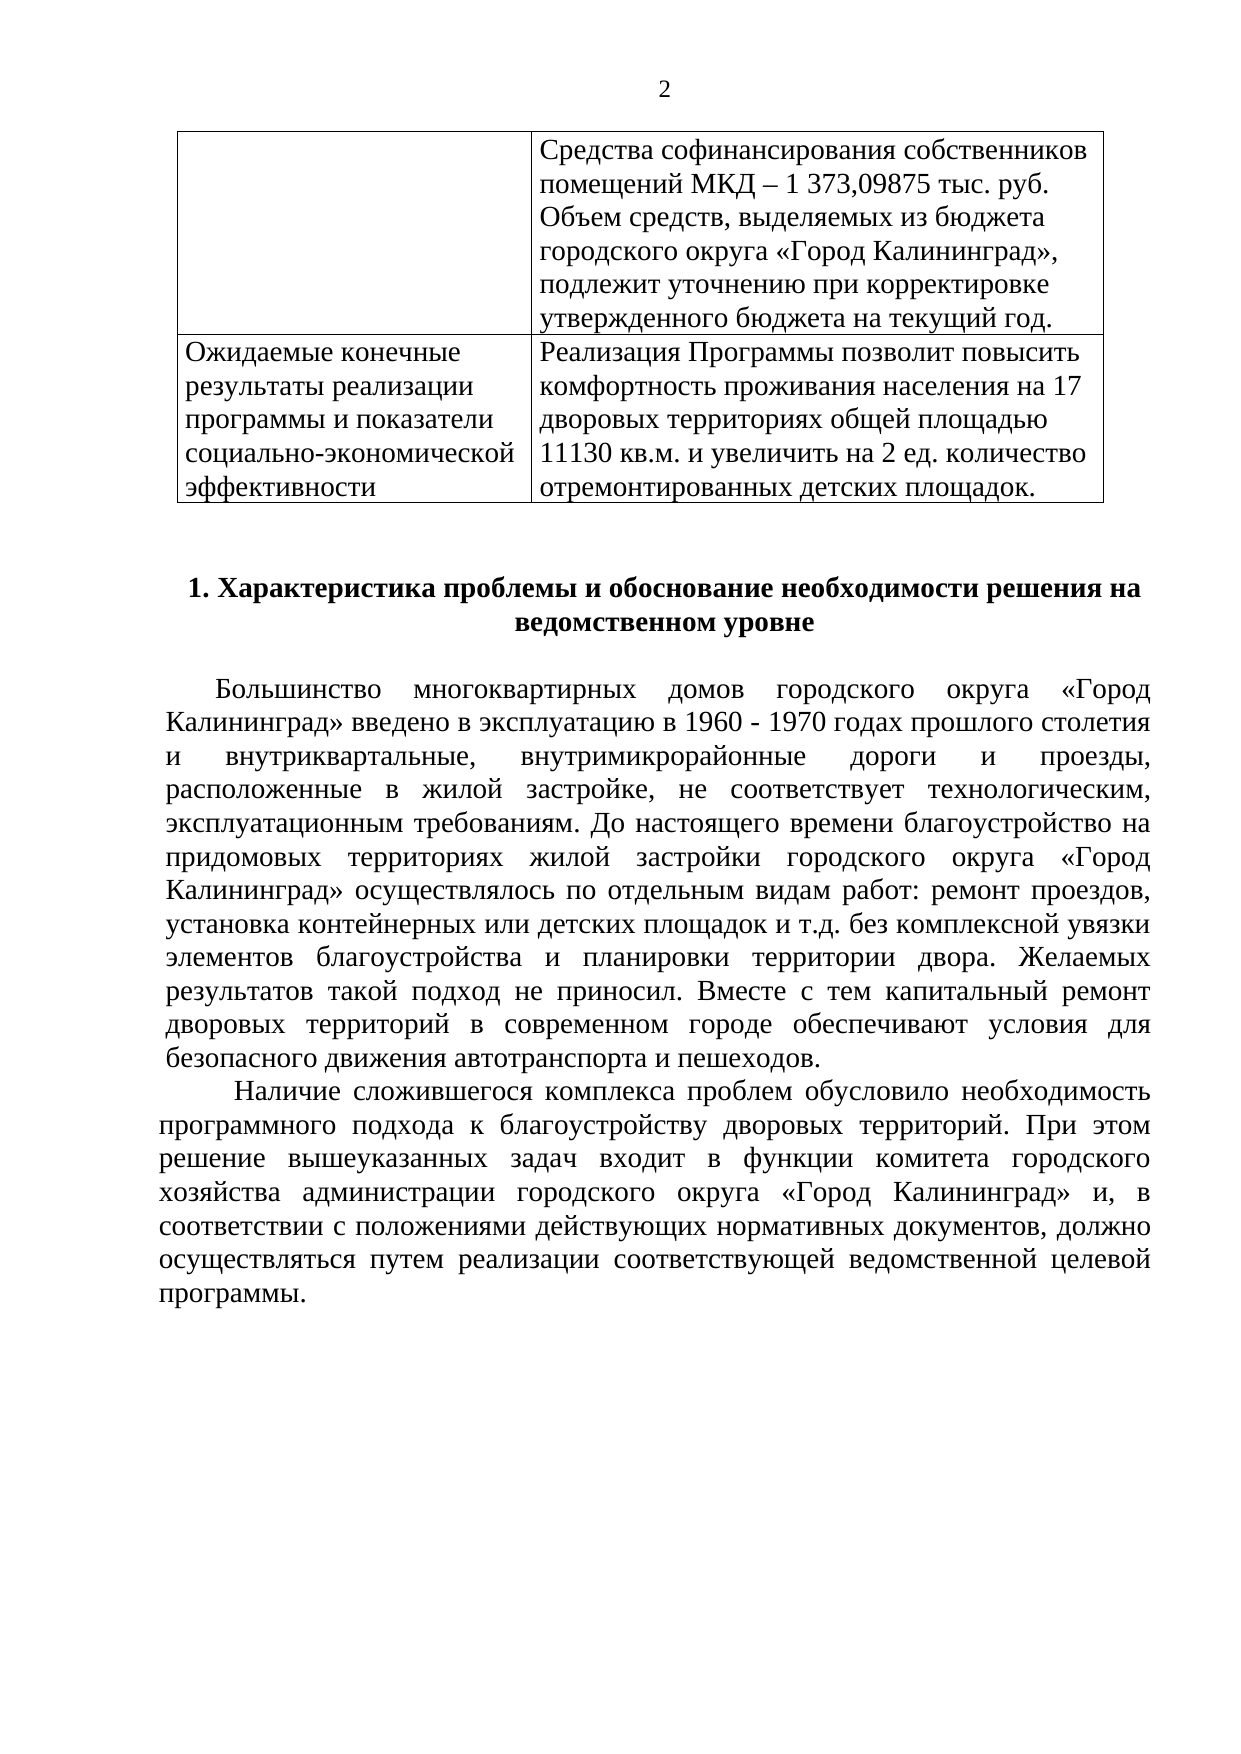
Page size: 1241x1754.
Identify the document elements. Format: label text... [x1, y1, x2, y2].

list Характеристика проблемы и обоснование необходимости решения на ведомственном уровне [177, 570, 1152, 637]
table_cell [178, 132, 531, 333]
text Большинство многоквартирных домов городского округа «Город Калининград» введено в эксплуатацию в 1960 - 1970 годах прошлого столетия и внутриквартальные, внутримикрорайонные дороги и проезды, расположенные в жилой застройке, не соответствует технологическим, эксплуатационным требованиям. До настоящего времени благоустройство на придомовых территориях жилой застройки городского округа «Город Калининград» осуществлялось по отдельным видам работ: ремонт проездов, установка контейнерных или детских площадок и т.д. без комплексной увязки элементов благоустройства и планировки территории двора. Желаемых результатов такой подход не приносил. Вместе с тем капитальный ремонт дворовых территорий в современном городе обеспечивают условия для безопасного движения автотранспорта и пешеходов. [165, 671, 1152, 1073]
text Наличие сложившегося комплекса проблем обусловило необходимость программного подхода к благоустройству дворовых территорий. При этом решение вышеуказанных задач входит в функции комитета городского хозяйства администрации городского округа «Город Калининград» и, в соответствии с положениями действующих нормативных документов, должно осуществляться путем реализации соответствующей ведомственной целевой программы. [158, 1073, 1152, 1308]
table_cell Ожидаемые конечные результаты реализации программы и показатели социально-экономической эффективности [178, 335, 531, 502]
table_cell Реализация Программы позволит повысить комфортность проживания населения на 17 дворовых территориях общей площадью 11130 кв.м. и увеличить на 2 ед. количество отремонтированных детских площадок. [532, 335, 1103, 502]
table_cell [532, 132, 1103, 333]
